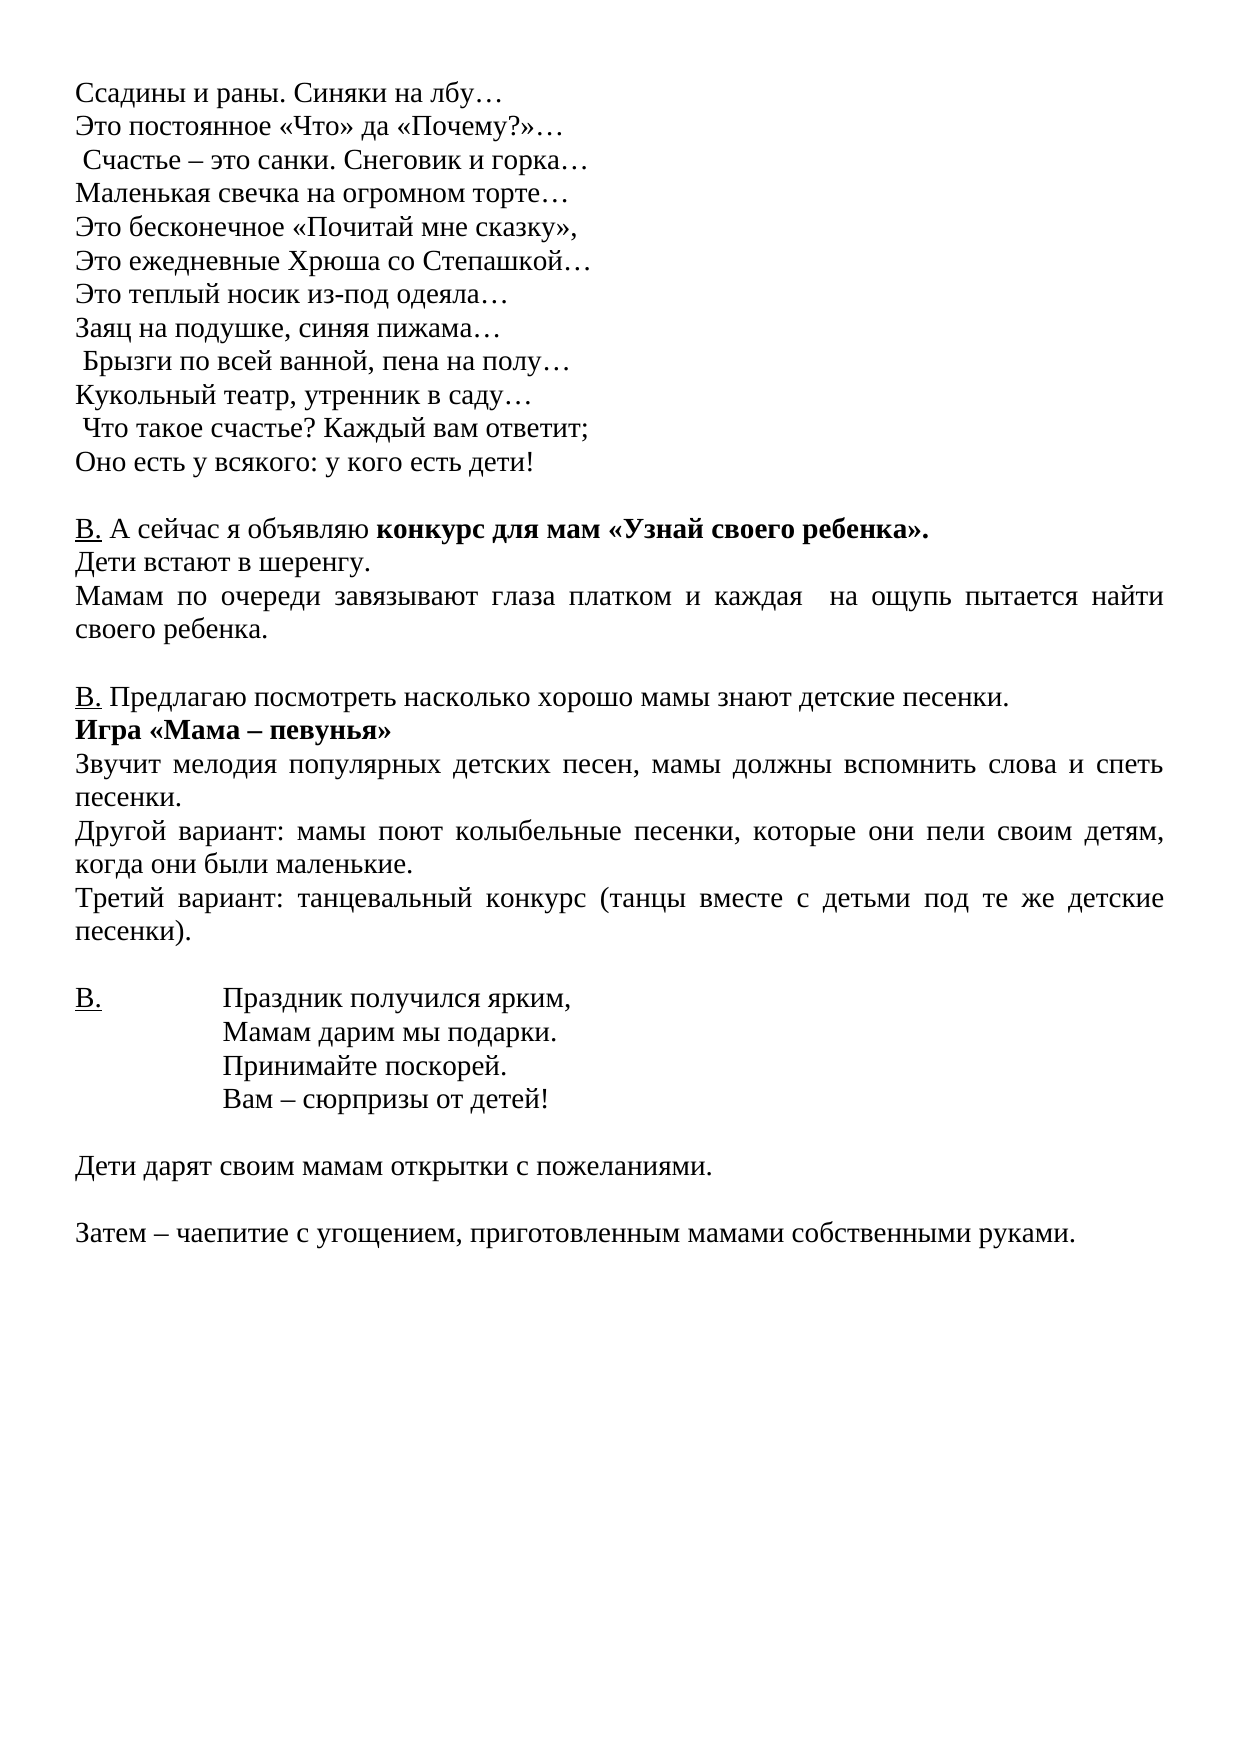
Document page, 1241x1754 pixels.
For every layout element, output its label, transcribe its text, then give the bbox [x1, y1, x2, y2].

text Третий вариант: танцевальный конкурс (танцы вместе с детьми под те же детские песенки). [75, 880, 1165, 947]
text Вам – сюрпризы от детей! [75, 1081, 1165, 1115]
text Другой вариант: мамы поют колыбельные песенки, которые они пели своим детям, когда они были маленькие. [75, 813, 1165, 880]
text Мамам по очереди завязывают глаза платком и каждая на ощупь пытается найти своего ребенка. [75, 578, 1165, 645]
text Маленькая свечка на огромном торте… [75, 176, 1165, 209]
text Кукольный театр, утренник в саду… [75, 377, 1165, 410]
text Что такое счастье? Каждый вам ответит; [75, 410, 1165, 444]
text В. А сейчас я объявляю конкурс для мам «Узнай своего ребенка». [75, 511, 1165, 544]
text Оно есть у всякого: у кого есть дети! [75, 444, 1165, 477]
text Принимайте поскорей. [75, 1048, 1165, 1081]
text Дети встают в шеренгу. [75, 544, 1165, 578]
text Затем – чаепитие с угощением, приготовленным мамами собственными руками. [75, 1215, 1165, 1249]
text Дети дарят своим мамам открытки с пожеланиями. [75, 1148, 1165, 1182]
text Это теплый носик из-под одеяла… [75, 276, 1165, 310]
text Брызги по всей ванной, пена на полу… [75, 343, 1165, 377]
text Счастье – это санки. Снеговик и горка… [75, 142, 1165, 176]
text Это постоянное «Что» да «Почему?»… [75, 108, 1165, 142]
text В. Праздник получился ярким, [75, 981, 1165, 1014]
text Звучит мелодия популярных детских песен, мамы должны вспомнить слова и спеть песенки. [75, 746, 1165, 813]
text Это бесконечное «Почитай мне сказку», [75, 209, 1165, 243]
text Игра «Мама – певунья» [75, 712, 1165, 746]
text Ссадины и раны. Синяки на лбу… [75, 75, 1165, 108]
text Заяц на подушке, синяя пижама… [75, 310, 1165, 343]
text Мамам дарим мы подарки. [75, 1014, 1165, 1048]
text Это ежедневные Хрюша со Степашкой… [75, 243, 1165, 276]
text В. Предлагаю посмотреть насколько хорошо мамы знают детские песенки. [75, 679, 1165, 712]
